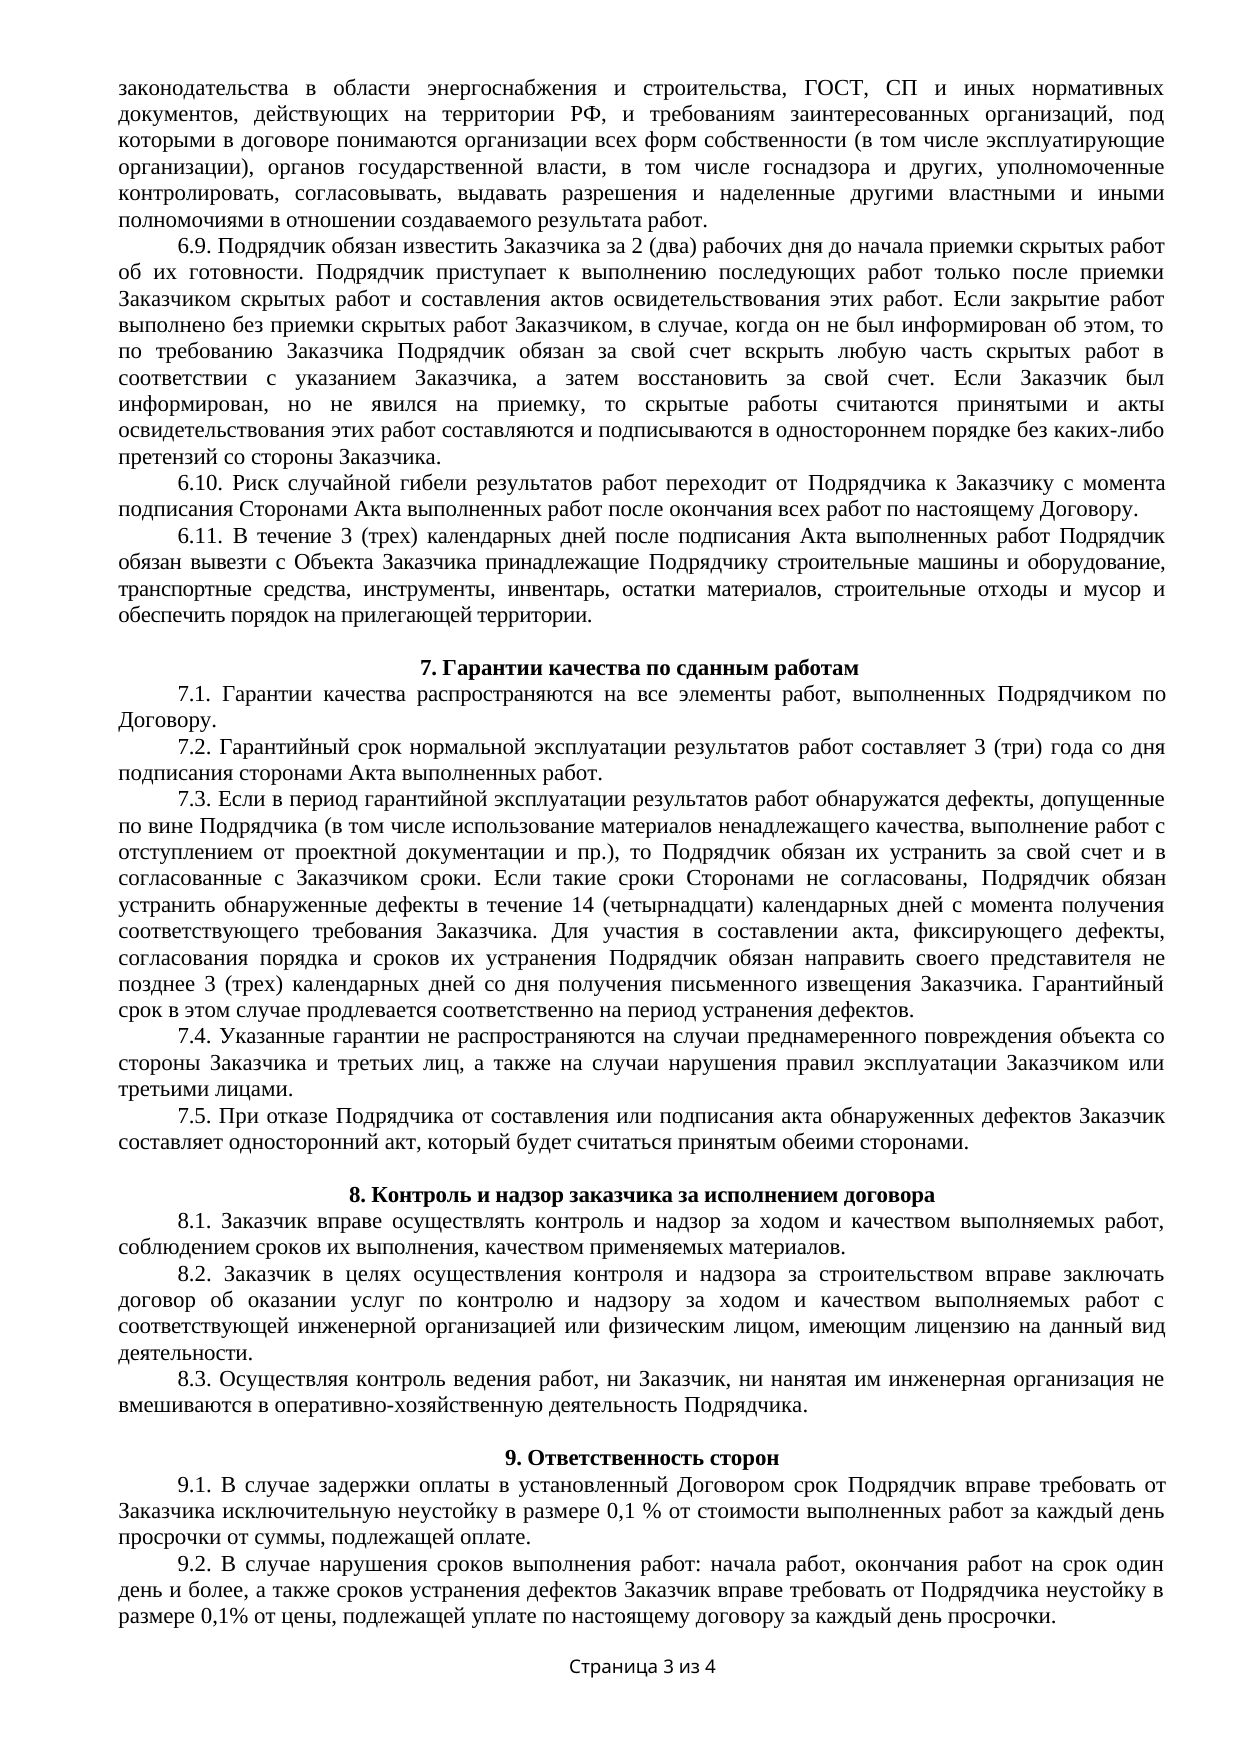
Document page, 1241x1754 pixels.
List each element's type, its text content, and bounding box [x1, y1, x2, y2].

text 8.1. Заказчик вправе осуществлять контроль и надзор за ходом и качеством выполняемых работ, соблюдением сроков их выполнения, качеством применяемых материалов. [118, 1207, 1166, 1260]
text 9. Ответственность сторон [118, 1444, 1166, 1471]
text 7.2. Гарантийный срок нормальной эксплуатации результатов работ составляет 3 (три) года со дня подписания сторонами Акта выполненных работ. [118, 733, 1166, 785]
text 8.3. Осуществляя контроль ведения работ, ни Заказчик, ни нанятая им инженерная организация не вмешиваются в оперативно-хозяйственную деятельность Подрядчика. [118, 1365, 1166, 1418]
text 7.3. Если в период гарантийной эксплуатации результатов работ обнаружатся дефекты, допущенные по вине Подрядчика (в том числе использование материалов ненадлежащего качества, выполнение работ с отступлением от проектной документации и пр.), то Подрядчик обязан их устранить за свой счет и в согласованные с Заказчиком сроки. Если такие сроки Сторонами не согласованы, Подрядчик обязан устранить обнаруженные дефекты в течение 14 (четырнадцати) календарных дней с момента получения соответствующего требования Заказчика. Для участия в составлении акта, фиксирующего дефекты, согласования порядка и сроков их устранения Подрядчик обязан направить своего представителя не позднее 3 (трех) календарных дней со дня получения письменного извещения Заказчика. Гарантийный срок в этом случае продлевается соответственно на период устранения дефектов. [118, 785, 1166, 1023]
text 6.9. Подрядчик обязан известить Заказчика за 2 (два) рабочих дня до начала приемки скрытых работ об их готовности. Подрядчик приступает к выполнению последующих работ только после приемки Заказчиком скрытых работ и составления актов освидетельствования этих работ. Если закрытие работ выполнено без приемки скрытых работ Заказчиком, в случае, когда он не был информирован об этом, то по требованию Заказчика Подрядчик обязан за свой счет вскрыть любую часть скрытых работ в соответствии с указанием Заказчика, а затем восстановить за свой счет. Если Заказчик был информирован, но не явился на приемку, то скрытые работы считаются принятыми и акты освидетельствования этих работ составляются и подписываются в одностороннем порядке без каких-либо претензий со стороны Заказчика. [118, 232, 1166, 469]
text 6.11. В течение 3 (трех) календарных дней после подписания Акта выполненных работ Подрядчик обязан вывезти с Объекта Заказчика принадлежащие Подрядчику строительные машины и оборудование, транспортные средства, инструменты, инвентарь, остатки материалов, строительные отходы и мусор и обеспечить порядок на прилегающей территории. [118, 522, 1166, 627]
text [118, 74, 1166, 232]
text 7.4. Указанные гарантии не распространяются на случаи преднамеренного повреждения объекта со стороны Заказчика и третьих лиц, а также на случаи нарушения правил эксплуатации Заказчиком или третьими лицами. [118, 1023, 1166, 1102]
text 7.1. Гарантии качества распространяются на все элементы работ, выполненных Подрядчиком по Договору. [118, 680, 1166, 733]
text 7.5. При отказе Подрядчика от составления или подписания акта обнаруженных дефектов Заказчик составляет односторонний акт, который будет считаться принятым обеими сторонами. [118, 1102, 1166, 1154]
text 8. Контроль и надзор заказчика за исполнением договора [118, 1181, 1166, 1207]
text 8.2. Заказчик в целях осуществления контроля и надзора за строительством вправе заключать договор об оказании услуг по контролю и надзору за ходом и качеством выполняемых работ с соответствующей инженерной организацией или физическим лицом, имеющим лицензию на данный вид деятельности. [118, 1260, 1166, 1365]
text 9.2. В случае нарушения сроков выполнения работ: начала работ, окончания работ на срок один день и более, а также сроков устранения дефектов Заказчик вправе требовать от Подрядчика неустойку в размере 0,1% от цены, подлежащей уплате по настоящему договору за каждый день просрочки. [118, 1550, 1166, 1629]
text 7. Гарантии качества по сданным работам [118, 654, 1161, 680]
text 9.1. В случае задержки оплаты в установленный Договором срок Подрядчик вправе требовать от Заказчика исключительную неустойку в размере 0,1 % от стоимости выполненных работ за каждый день просрочки от суммы, подлежащей оплате. [118, 1471, 1166, 1550]
text 6.10. Риск случайной гибели результатов работ переходит от Подрядчика к Заказчику с момента подписания Сторонами Акта выполненных работ после окончания всех работ по настоящему Договору. [118, 469, 1166, 522]
